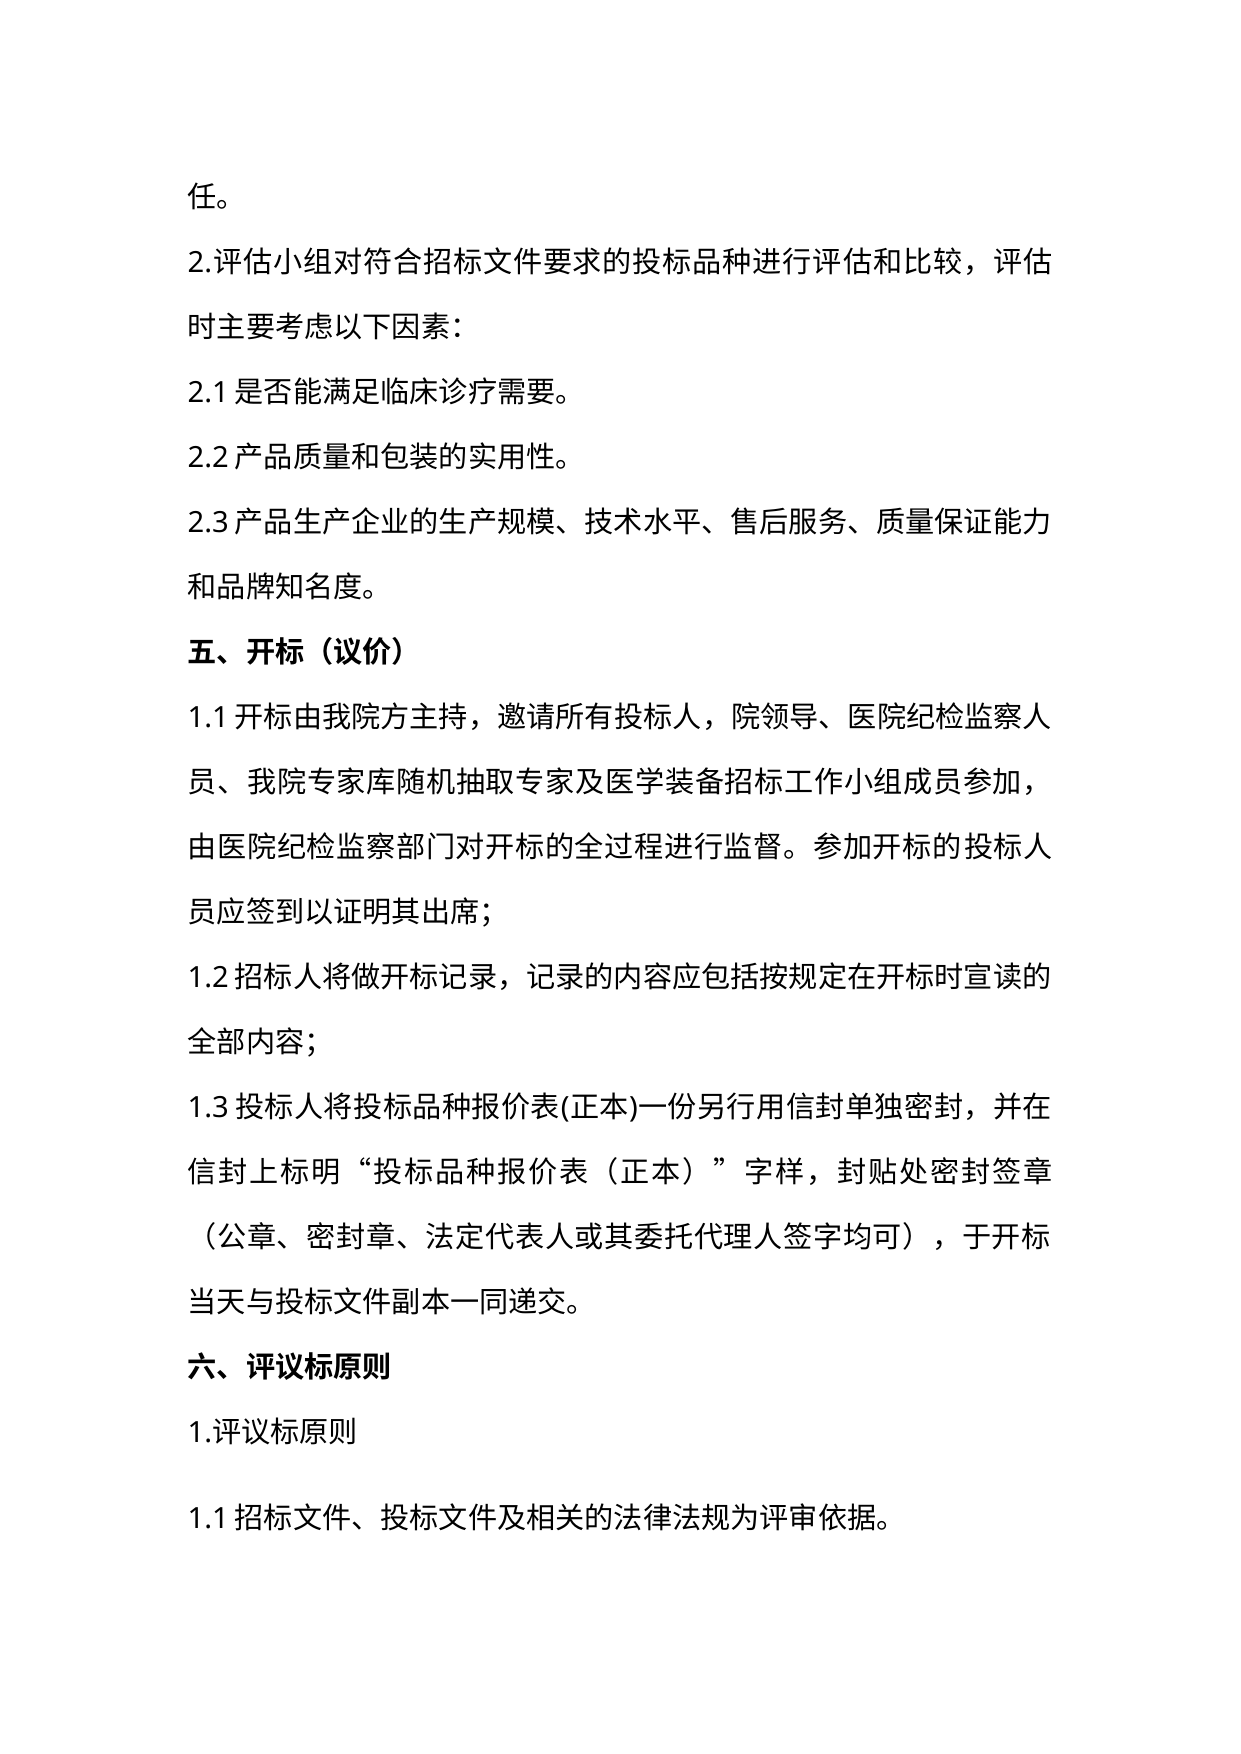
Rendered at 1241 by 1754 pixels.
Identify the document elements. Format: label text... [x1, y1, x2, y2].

text 1.评议标原则 [187, 1397, 1053, 1462]
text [187, 162, 1053, 227]
list 开标（议价） [187, 617, 1053, 682]
text 2.评估小组对符合招标文件要求的投标品种进行评估和比较，评估时主要考虑以下因素： [187, 227, 1053, 357]
text 1.1开标由我院方主持，邀请所有投标人，院领导、医院纪检监察人员、我院专家库随机抽取专家及医学装备招标工作小组成员参加，由医院纪检监察部门对开标的全过程进行监督。参加开标的投标人员应签到以证明其出席； [187, 682, 1053, 942]
text 2.3产品生产企业的生产规模、技术水平、售后服务、质量保证能力和品牌知名度。 [187, 487, 1053, 617]
text 1.3投标人将投标品种报价表(正本)一份另行用信封单独密封，并在信封上标明“投标品种报价表（正本）”字样，封贴处密封签章（公章、密封章、法定代表人或其委托代理人签字均可），于开标当天与投标文件副本一同递交。 [187, 1072, 1053, 1332]
text 六、评议标原则 [187, 1332, 1053, 1397]
text 1.1招标文件、投标文件及相关的法律法规为评审依据。 [187, 1483, 1053, 1548]
text 2.1是否能满足临床诊疗需要。 [187, 357, 1053, 422]
text 2.2产品质量和包装的实用性。 [187, 422, 1053, 487]
text 1.2招标人将做开标记录，记录的内容应包括按规定在开标时宣读的全部内容； [187, 942, 1053, 1072]
